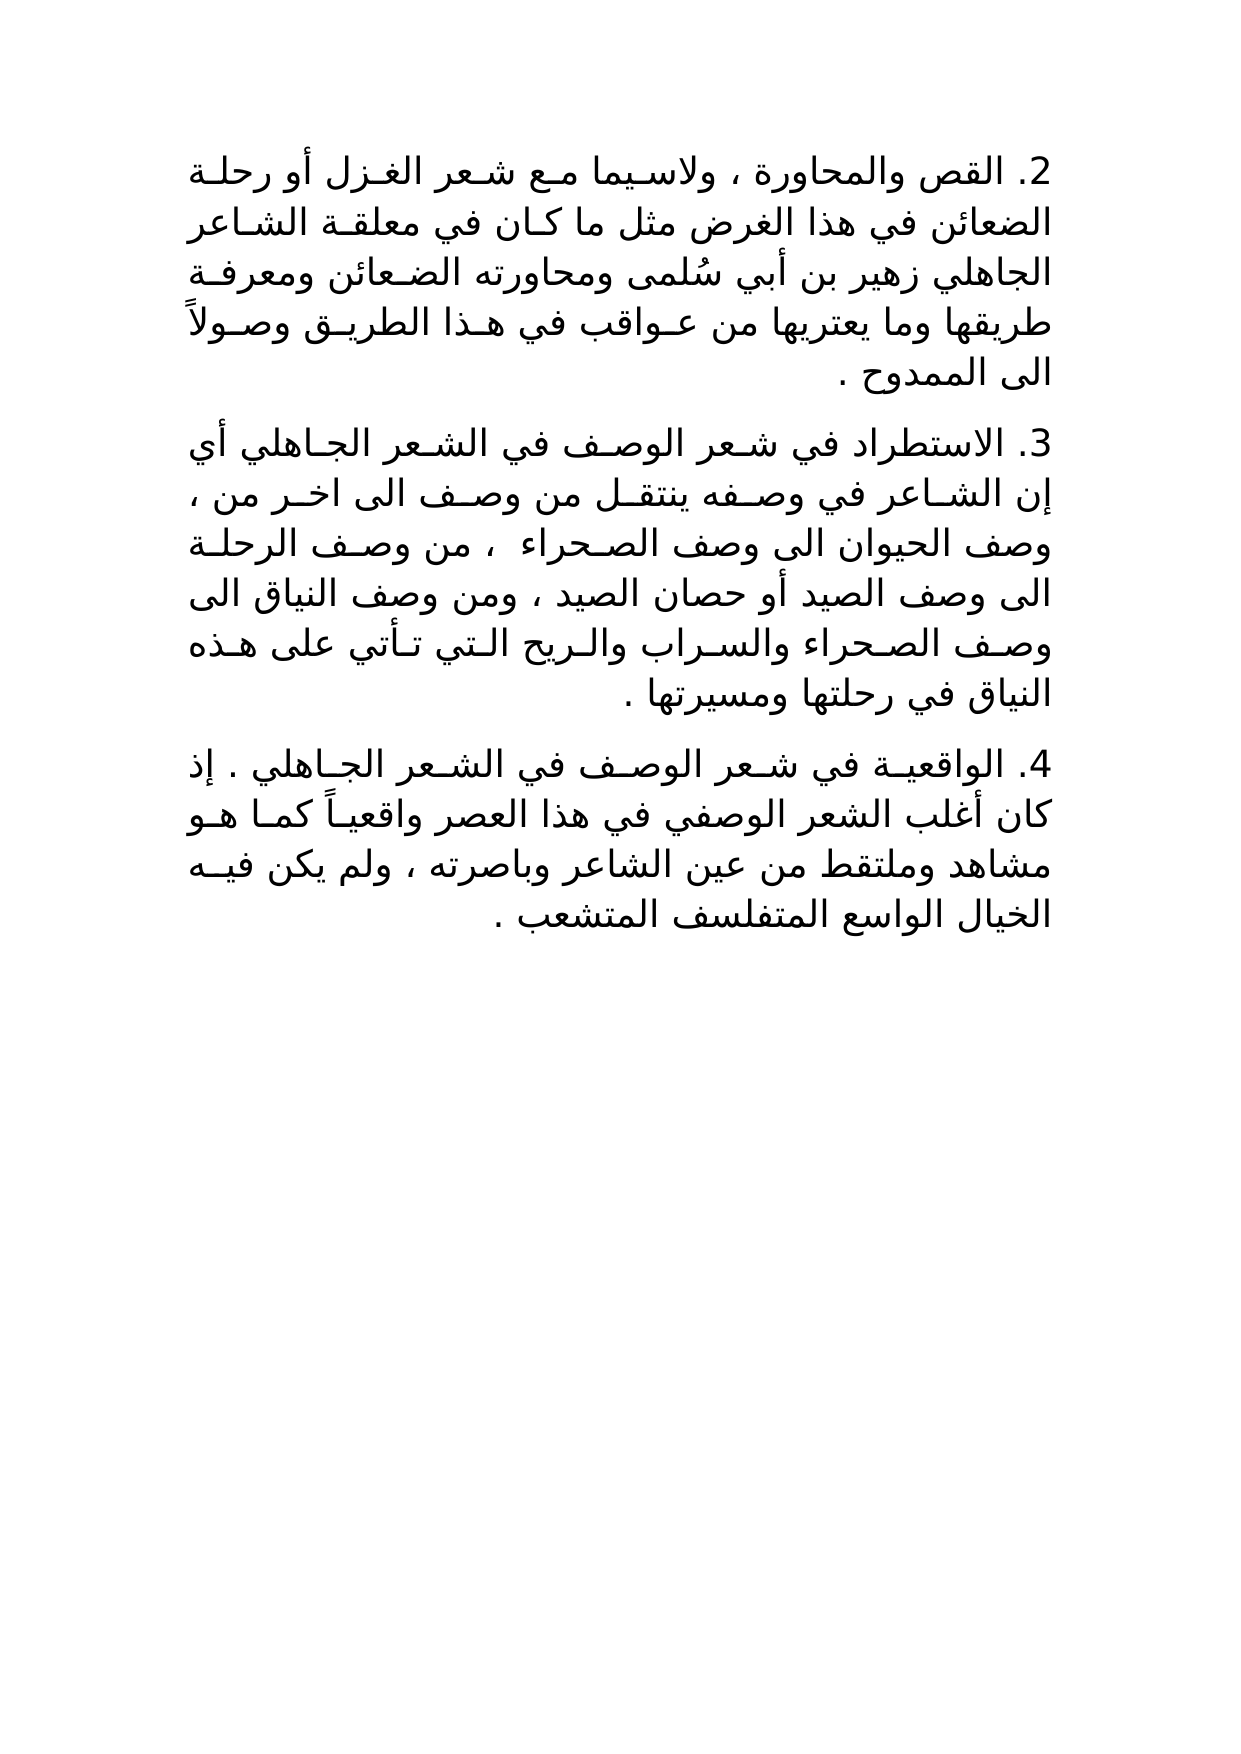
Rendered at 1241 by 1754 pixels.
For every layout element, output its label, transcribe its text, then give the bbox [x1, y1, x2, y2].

text 4. الواقعية في شعر الوصف في الشعر الجاهلي . إذ كان أغلب الشعر الوصفي في هذا العصر واقعياً كما هو مشاهد وملتقط من عين الشاعر وباصرته ، ولم يكن فيه الخيال الواسع المتفلسف المتشعب . [187, 743, 1053, 937]
text 2. القص والمحاورة ، ولاسيما مع شعر الغزل أو رحلة الضعائن في هذا الغرض مثل ما كان في معلقة الشاعر الجاهلي زهير بن أبي سُلمى ومحاورته الضعائن ومعرفة طريقها وما يعتريها من عواقب في هذا الطريق وصولاً الى الممدوح . [187, 150, 1053, 394]
text 3. الاستطراد في شعر الوصف في الشعر الجاهلي أي إن الشاعر في وصفه ينتقل من وصف الى اخر من ، وصف الحيوان الى وصف الصحراء ، من وصف الرحلة الى وصف الصيد أو حصان الصيد ، ومن وصف النياق الى وصف الصحراء والسراب والريح التي تأتي على هذه النياق في رحلتها ومسيرتها . [187, 421, 1053, 716]
